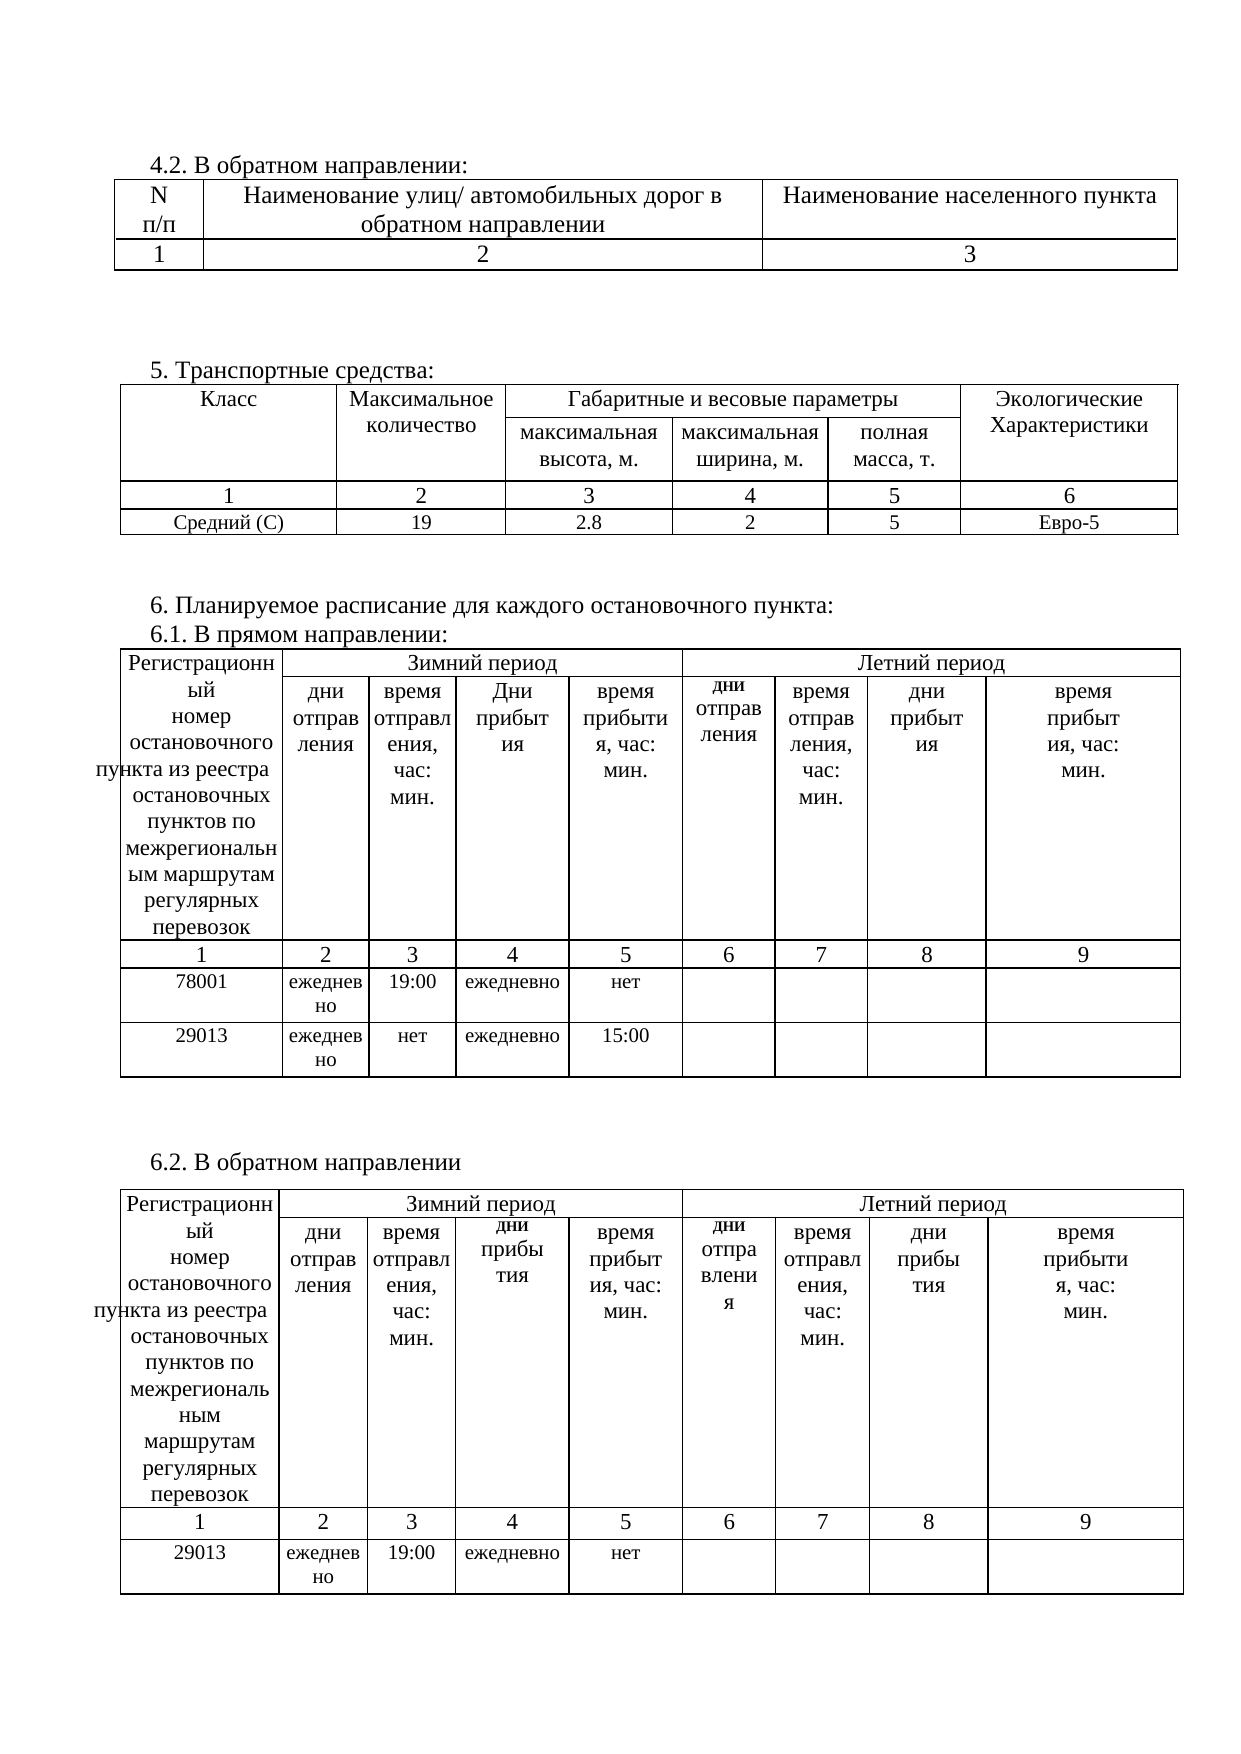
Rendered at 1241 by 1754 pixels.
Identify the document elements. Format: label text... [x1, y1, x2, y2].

table_cell нет [370, 1023, 455, 1076]
table_header Летний период [683, 650, 1180, 676]
table_cell 3 [506, 482, 672, 508]
table_cell ежедневно [456, 1540, 568, 1593]
table_cell ДНИ отправ ления [683, 677, 774, 939]
table_cell 2 [673, 510, 827, 534]
table_cell время прибыт ия, час: мин. [570, 1218, 682, 1507]
table_header Наименование населенного пункта [763, 180, 1177, 238]
table_cell [776, 1540, 869, 1593]
table_cell [987, 969, 1180, 1022]
table_cell 7 [776, 1508, 869, 1538]
table_cell 5 [570, 1508, 682, 1538]
table_cell время прибыт ия, час: мин. [987, 677, 1180, 939]
table_cell [776, 1023, 867, 1076]
table_cell 15:00 [570, 1023, 682, 1076]
table_cell 2 [337, 482, 505, 508]
table_cell 8 [868, 941, 985, 967]
table_header Зимний период [283, 650, 682, 676]
table_cell 7 [776, 941, 867, 967]
table_cell 19:00 [370, 969, 455, 1022]
text 6. Планируемое расписание для каждого остановочного пункта: [150, 590, 1090, 619]
table_cell [683, 1023, 774, 1076]
table_cell [683, 1540, 775, 1593]
table_cell нет [570, 1540, 682, 1593]
text 6.1. В прямом направлении: [150, 619, 1090, 648]
table_cell 3 [368, 1508, 455, 1538]
table_cell Средний (С) [121, 510, 336, 534]
table_cell 5 [829, 482, 960, 508]
table_cell ДНИ прибы тия [456, 1218, 568, 1507]
table_cell 4 [457, 941, 568, 967]
table_cell 5 [570, 941, 682, 967]
table_cell [989, 1540, 1183, 1593]
table_cell 1 [121, 941, 282, 967]
table_cell 29013 [121, 1540, 278, 1593]
table_cell [776, 969, 867, 1022]
table_cell дни отправ ления [283, 677, 368, 939]
table_cell 6 [961, 482, 1177, 508]
table_cell ежедневно [283, 969, 368, 1022]
table_cell 2 [283, 941, 368, 967]
table_header Наименование улиц/ автомобильных дорог в обратном направлении [204, 180, 762, 238]
table_cell 3 [370, 941, 455, 967]
table_cell 6 [683, 941, 774, 967]
table_cell Дни прибыт ия [457, 677, 568, 939]
table_cell 6 [683, 1508, 775, 1538]
table_cell дни отправ ления [280, 1218, 367, 1507]
table_cell полная масса, т. [829, 418, 960, 480]
table_cell ежедневно [457, 1023, 568, 1076]
text 4.2. В обратном направлении: [150, 150, 1090, 179]
table_cell максимальная высота, м. [506, 418, 672, 480]
table_cell время отправл ения, час: мин. [776, 1218, 869, 1507]
table_cell Евро-5 [961, 510, 1177, 534]
table_cell 9 [989, 1508, 1183, 1538]
table_cell дни прибыт ия [868, 677, 985, 939]
table_cell время отправл ения, час: мин. [370, 677, 455, 939]
table_header Класс [121, 385, 336, 480]
table_cell 78001 [121, 969, 282, 1022]
table_cell время отправл ения, час: мин. [368, 1218, 455, 1507]
table_header Экологические Характеристики [961, 385, 1177, 480]
table_cell ежедневно [457, 969, 568, 1022]
table_cell 9 [987, 941, 1180, 967]
table_cell 29013 [121, 1023, 282, 1076]
table_cell 4 [673, 482, 827, 508]
table_header Регистрационный номер остановочного пункта из реестра остановочных пунктов по межрегиональным маршрутам регулярных перевозок [121, 650, 282, 939]
table_cell 2 [280, 1508, 367, 1538]
table_cell максимальная ширина, м. [673, 418, 827, 480]
table_cell время прибыти я, час: мин. [989, 1218, 1183, 1507]
table_cell 1 [121, 482, 336, 508]
table_cell время отправ ления, час: мин. [776, 677, 867, 939]
table_header Зимний период [280, 1190, 682, 1217]
table_cell 4 [456, 1508, 568, 1538]
table_cell 1 [121, 1508, 278, 1538]
table_header N п/п [115, 180, 203, 238]
table_header Габаритные и весовые параметры [506, 385, 960, 417]
table_cell 19 [337, 510, 505, 534]
table_cell 2.8 [506, 510, 672, 534]
table_header Летний период [683, 1190, 1183, 1217]
table_cell 1 [115, 239, 203, 269]
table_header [121, 1190, 278, 1507]
table_header Максимальное количество [337, 385, 505, 480]
table_cell [870, 1540, 987, 1593]
table_cell 3 [763, 238, 1177, 269]
table_cell ежедневно [283, 1023, 368, 1076]
text 5. Транспортные средства: [150, 355, 1090, 383]
table_cell нет [570, 969, 682, 1022]
table_cell ДНИ отпра влени я [683, 1218, 775, 1507]
table_cell [868, 1023, 985, 1076]
table_cell 2 [204, 240, 762, 269]
table_cell 8 [870, 1508, 987, 1538]
table_cell дни прибы тия [870, 1218, 987, 1507]
table_cell [683, 969, 774, 1022]
table_cell 19:00 [368, 1540, 455, 1593]
text 6.2. В обратном направлении [150, 1147, 1090, 1176]
table_cell [987, 1023, 1180, 1076]
table_cell [868, 969, 985, 1022]
table_cell 5 [829, 510, 960, 534]
table_cell ежедневно [280, 1540, 367, 1593]
table_cell время прибыти я, час: мин. [570, 677, 682, 939]
